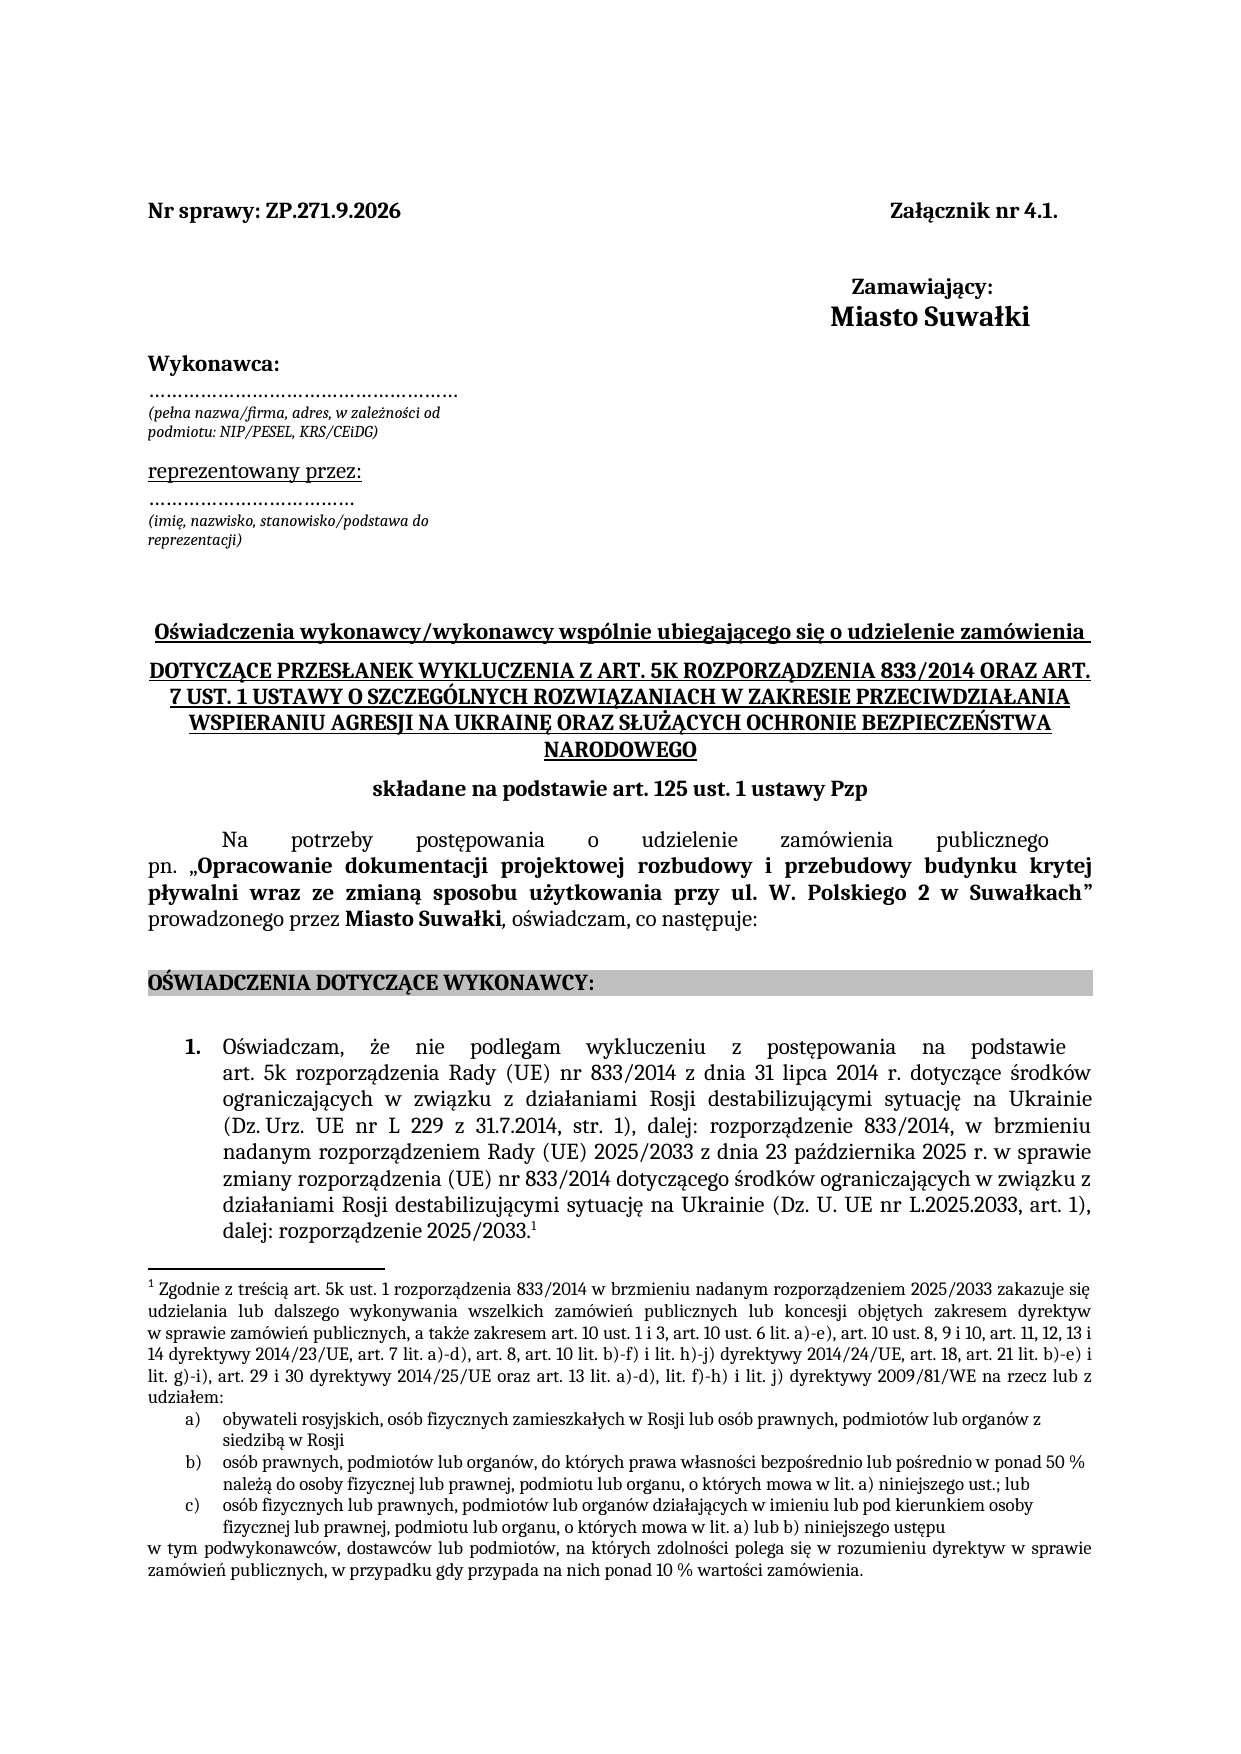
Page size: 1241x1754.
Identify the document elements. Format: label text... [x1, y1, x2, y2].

text Zamawiający: [811, 274, 1093, 300]
text Na potrzeby postępowania o udzielenie zamówienia publicznego pn. „Opracowanie dokumentacji projektowej rozbudowy i przebudowy budynku krytej pływalni wraz ze zmianą sposobu użytkowania przy ul. W. Polskiego 2 w Suwałkach” prowadzonego przez Miasto Suwałki, oświadczam, co następuje: [148, 827, 1093, 932]
text (imię, nazwisko, stanowisko/podstawa do reprezentacji) [148, 511, 472, 549]
list Oświadczam, że nie podlegam wykluczeniu z postępowania na podstawie art. 5k rozporządzenia Rady (UE) nr 833/2014 z dnia 31 lipca 2014 r. dotyczące środków ograniczających w związku z działaniami Rosji destabilizującymi sytuację na Ukrainie (Dz. Urz. UE nr L 229 z 31.7.2014, str. 1), dalej: rozporządzenie 833/2014, w brzmieniu nadanym rozporządzeniem Rady (UE) 2025/2033 z dnia 23 października 2025 r. w sprawie zmiany rozporządzenia (UE) nr 833/2014 dotyczącego środków ograniczających w związku z działaniami Rosji destabilizującymi sytuację na Ukrainie (Dz. U. UE nr L.2025.2033, art. 1), dalej: rozporządzenie 2025/2033. [185, 1033, 1093, 1244]
text Miasto Suwałki [768, 300, 1093, 334]
text ……………………………………………… [148, 377, 472, 403]
text DOTYCZĄCE PRZESŁANEK WYKLUCZENIA Z ART. 5K ROZPORZĄDZENIA 833/2014 ORAZ ART. 7 UST. 1 USTAWY o szczególnych rozwiązaniach w zakresie przeciwdziałania wspieraniu agresji na Ukrainę oraz służących ochronie bezpieczeństwa narodowego [148, 657, 1093, 763]
text Nr sprawy: ZP.271.9.2026 Załącznik nr 4.1. [148, 198, 1093, 224]
text składane na podstawie art. 125 ust. 1 ustawy Pzp [148, 775, 1093, 802]
text Oświadczenia wykonawcy/wykonawcy wspólnie ubiegającego się o udzielenie zamówienia [148, 619, 1093, 645]
text OŚWIADCZENIA DOTYCZĄCE WYKONAWCY: [148, 970, 1093, 996]
text reprezentowany przez: [148, 458, 1093, 484]
text Wykonawca: [148, 351, 1093, 377]
text ……………………………… [148, 484, 472, 511]
text (pełna nazwa/firma, adres, w zależności od podmiotu: NIP/PESEL, KRS/CEiDG) [148, 403, 472, 442]
